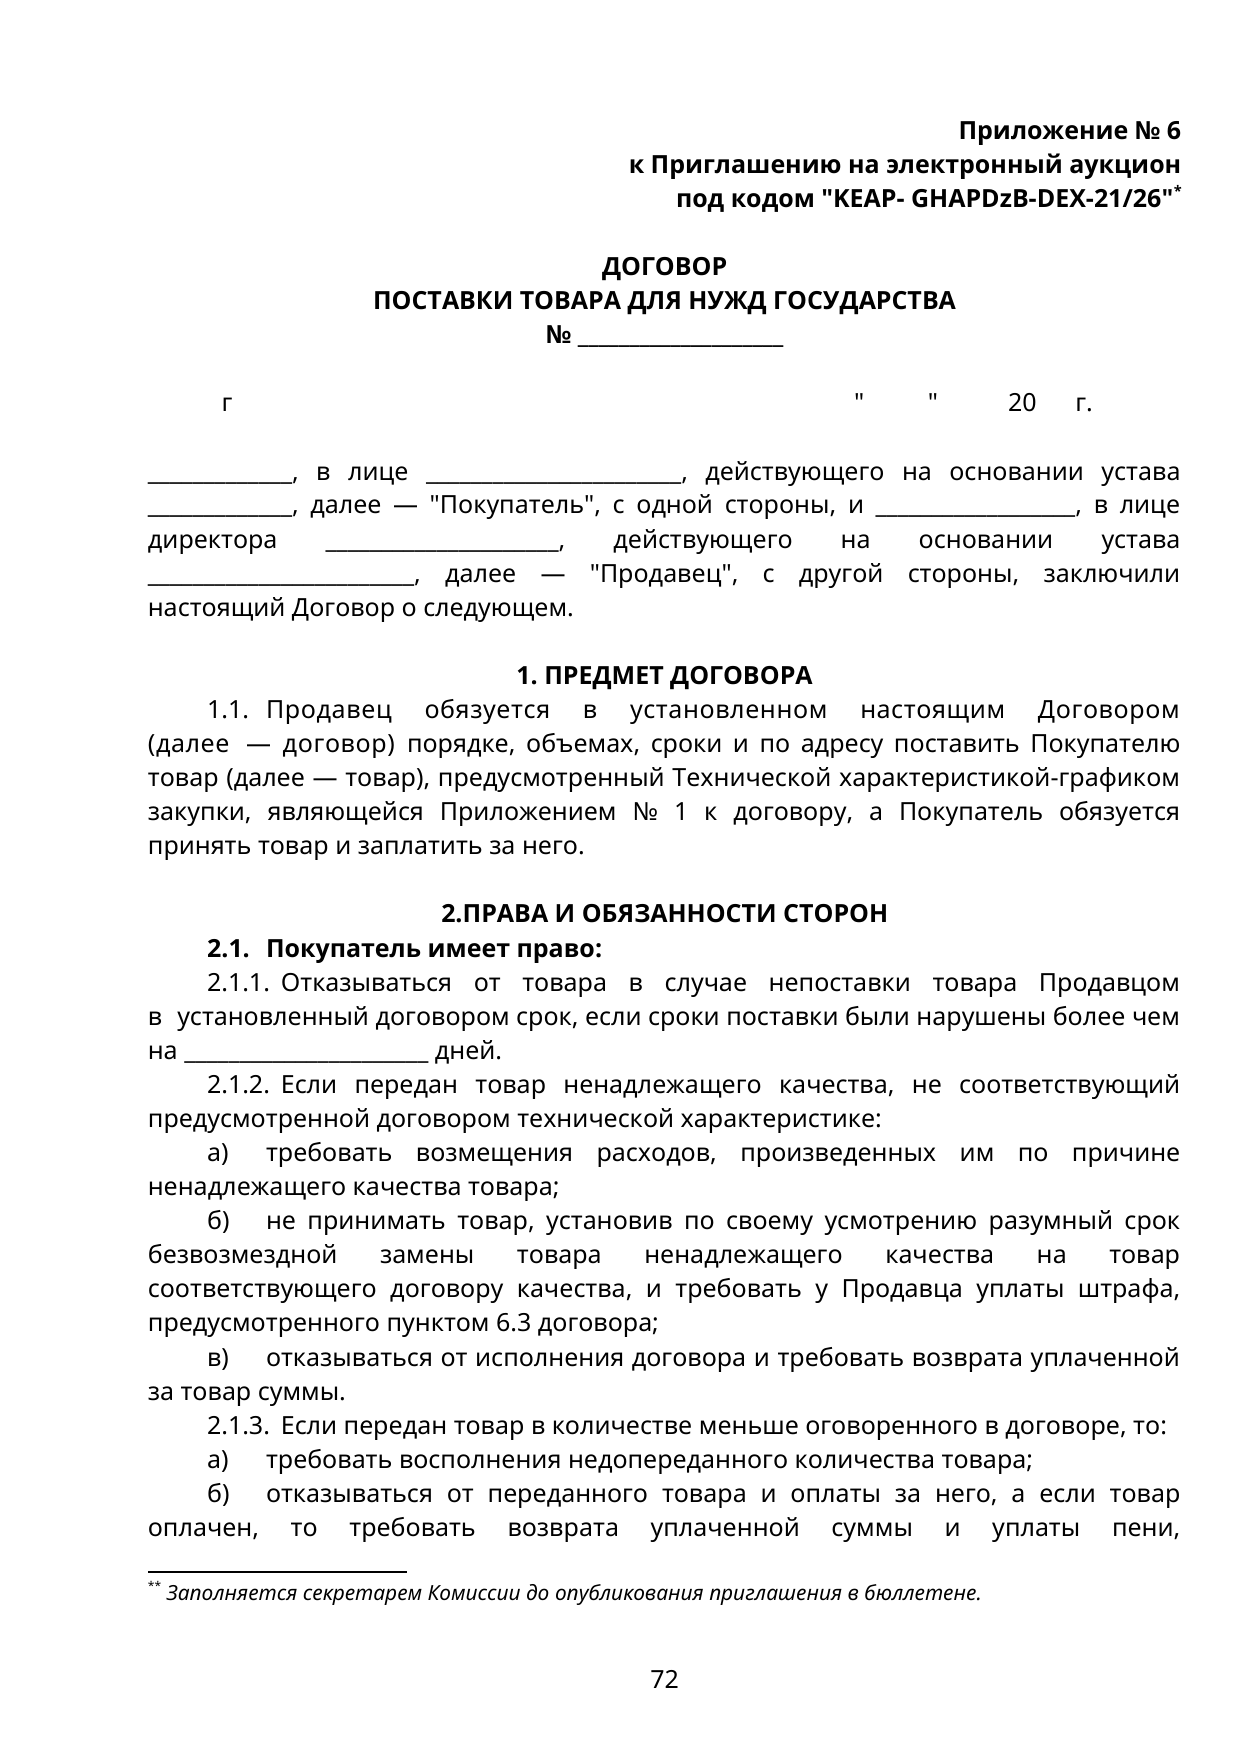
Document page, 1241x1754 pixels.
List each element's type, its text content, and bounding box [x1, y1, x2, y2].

text 2.1.2. Если передан товар ненадлежащего качества, не соответствующий предусмотренной договором технической характеристике: [148, 1067, 1181, 1135]
text 2.1.3. Если передан товар в количестве меньше оговоренного в договоре, то: [148, 1407, 1181, 1441]
text 1. ПРЕДМЕТ ДОГОВОРА [148, 657, 1181, 692]
text ПОСТАВКИ ТОВАРА ДЛЯ НУЖД ГОСУДАРСТВА [133, 283, 1181, 317]
text _____________, в лице _______________________, действующего на основании устава _____________, далее — "Покупатель", с одной стороны, и __________________, в лице директора _____________________, действующего на основании устава ________________________, далее — "Продавец", с другой стороны, заключили настоящий Договор о следующем. [148, 453, 1181, 623]
text к Приглашению на электронный аукцион под кодом "KEAP- GHAPDzB-DEX-21/26"* [148, 147, 1181, 215]
text ДОГОВОР [133, 249, 1181, 283]
text 2.1. Покупатель имеет право: [148, 930, 1181, 964]
text 2.ПРАВА И ОБЯЗАННОСТИ СТОРОН [148, 896, 1181, 930]
text а) требовать восполнения недопереданного количества товара; [148, 1441, 1181, 1475]
text 2.1.1. Отказываться от товара в случае непоставки товара Продавцом в установленный договором срок, если сроки поставки были нарушены более чем на ______________________ дней. [148, 964, 1181, 1067]
text в) отказываться от исполнения договора и требовать возврата уплаченной за товар суммы. [148, 1339, 1181, 1407]
table_header " " 20 г. [620, 385, 1104, 419]
text 1.1. Продавец обязуется в установленном настоящим Договором (далее — договор) порядке, объемах, сроки и по адресу поставить Покупателю товар (далее — товар), предусмотренный Технической характеристикой-графиком закупки, являющейся Приложением № 1 к договору, а Покупатель обязуется принять товар и заплатить за него. [148, 692, 1181, 862]
table_header г [136, 385, 620, 419]
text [148, 1475, 1181, 1543]
text б) не принимать товар, установив по своему усмотрению разумный срок безвозмездной замены товара ненадлежащего качества на товар соответствующего договору качества, и требовать у Продавца уплаты штрафа, предусмотренного пунктом 6.3 договора; [148, 1203, 1181, 1339]
text а) требовать возмещения расходов, произведенных им по причине ненадлежащего качества товара; [148, 1135, 1181, 1203]
text Приложение № 6 [148, 112, 1181, 147]
text № ____________________ [133, 317, 1181, 351]
